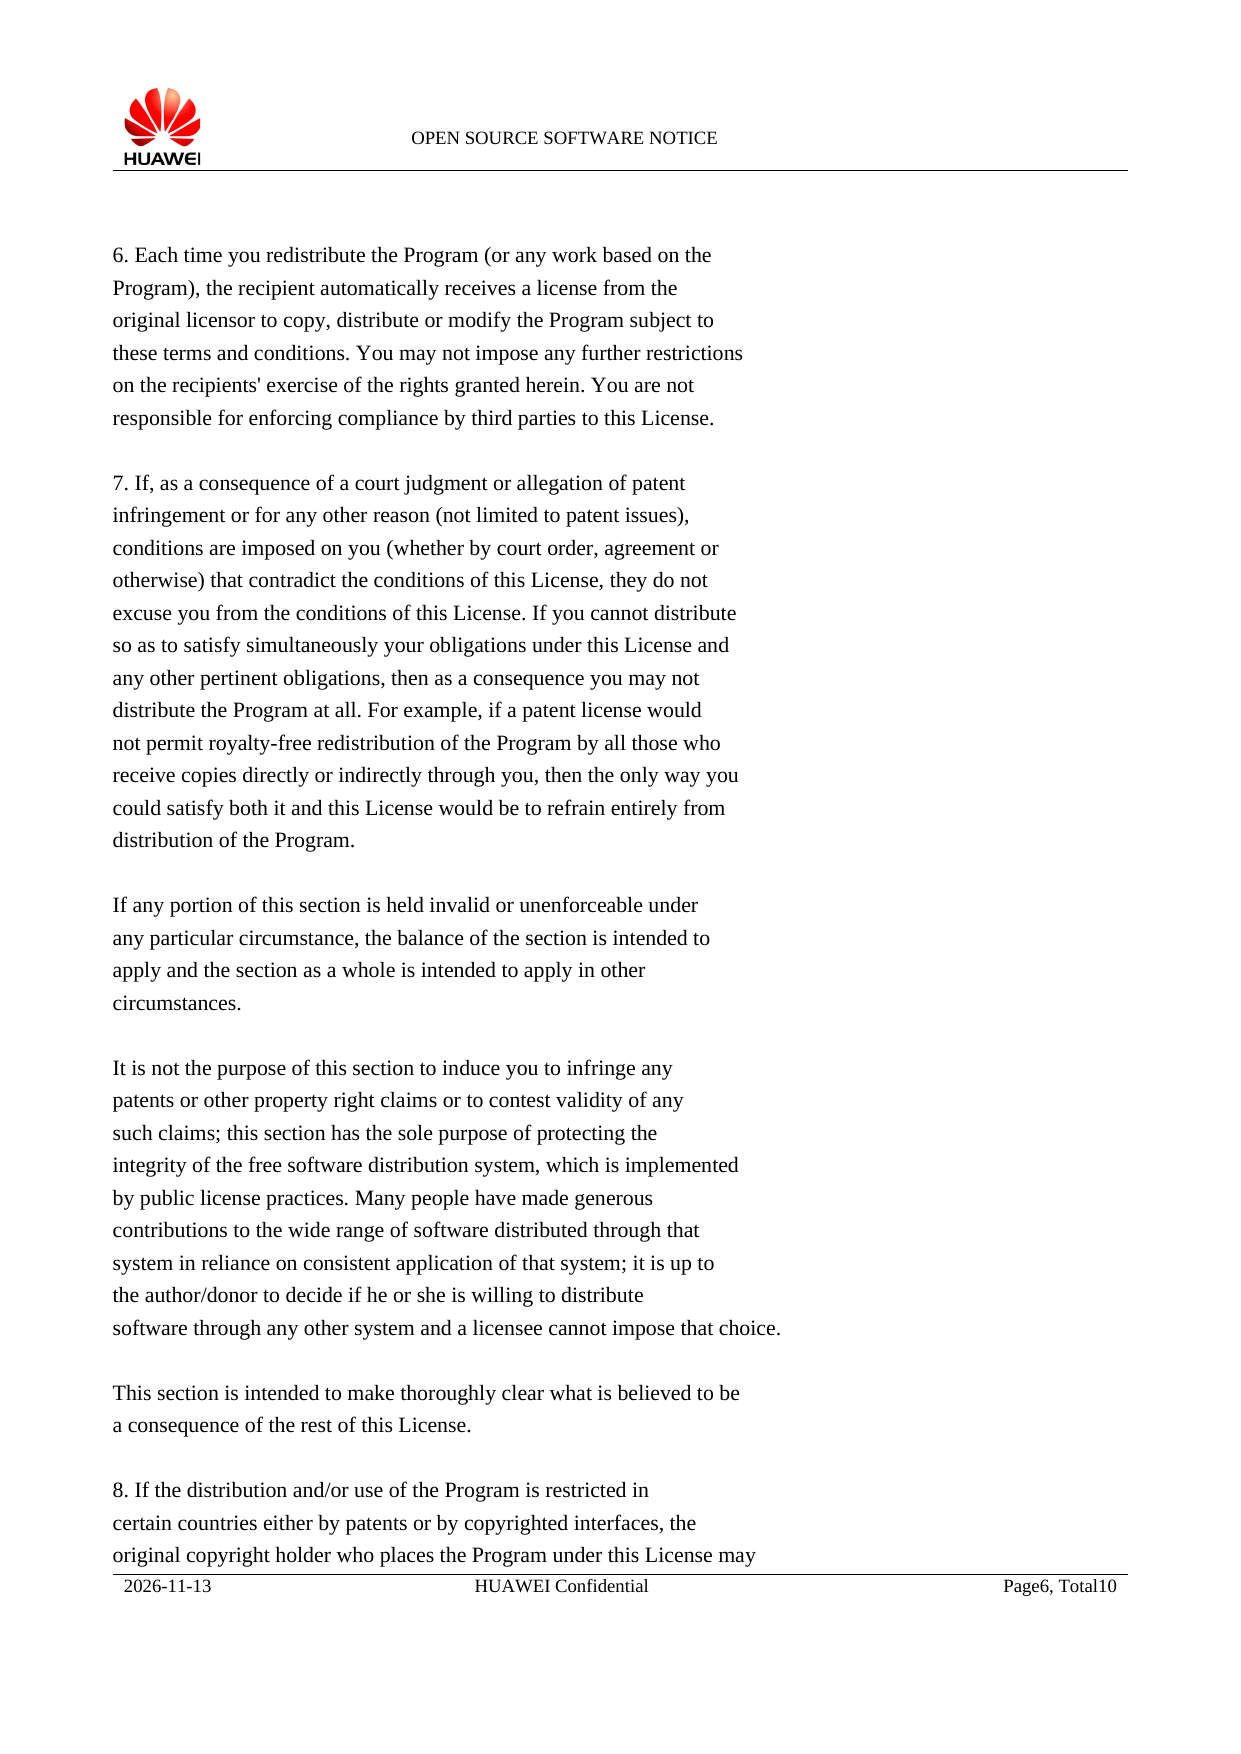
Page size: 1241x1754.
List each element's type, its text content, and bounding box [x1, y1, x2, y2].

picture [124, 88, 201, 165]
